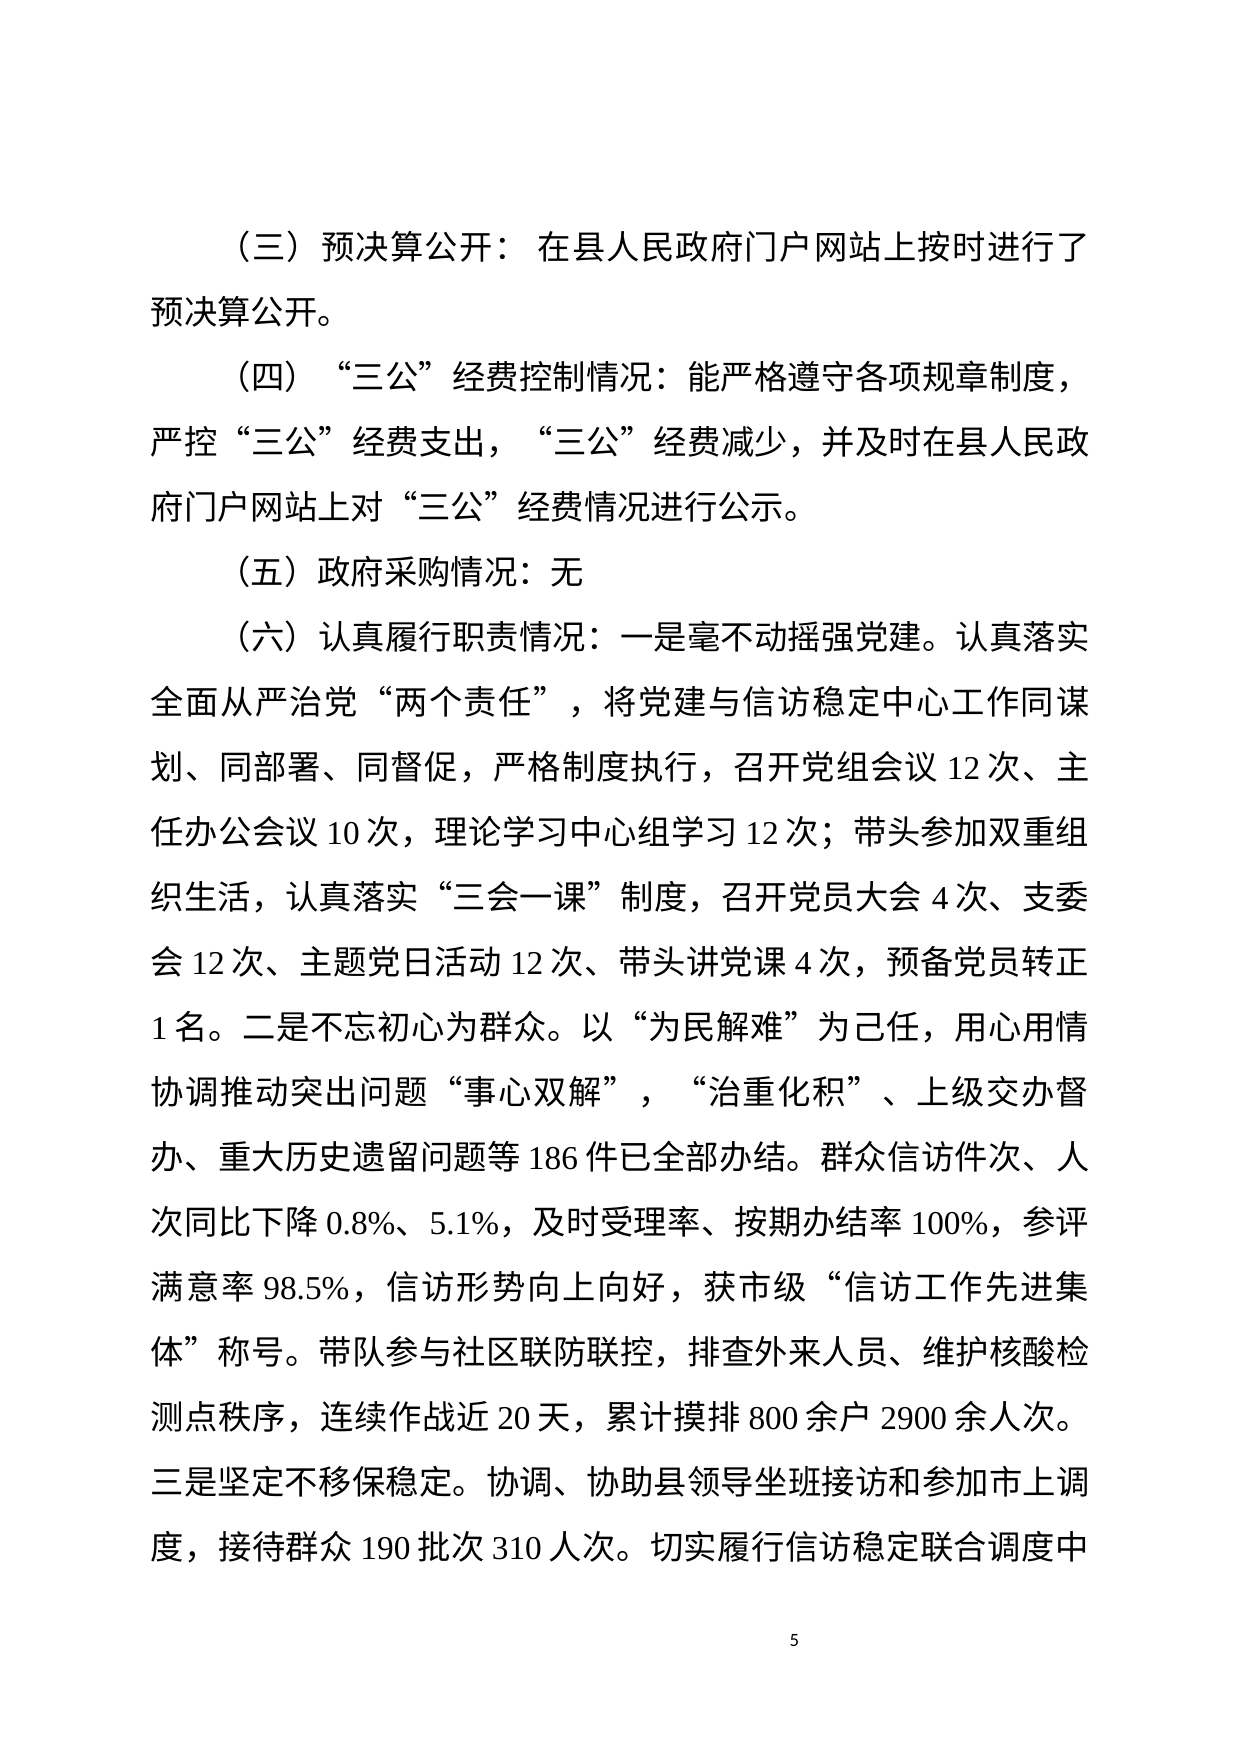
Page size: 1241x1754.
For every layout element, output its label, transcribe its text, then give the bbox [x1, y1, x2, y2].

text （四）“三公”经费控制情况：能严格遵守各项规章制度，严控“三公”经费支出，“三公”经费减少，并及时在县人民政府门户网站上对“三公”经费情况进行公示。 [151, 342, 1089, 537]
text （三）预决算公开： 在县人民政府门户网站上按时进行了预决算公开。 [151, 212, 1089, 342]
text （五）政府采购情况：无 [151, 537, 1089, 602]
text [151, 602, 1089, 1577]
